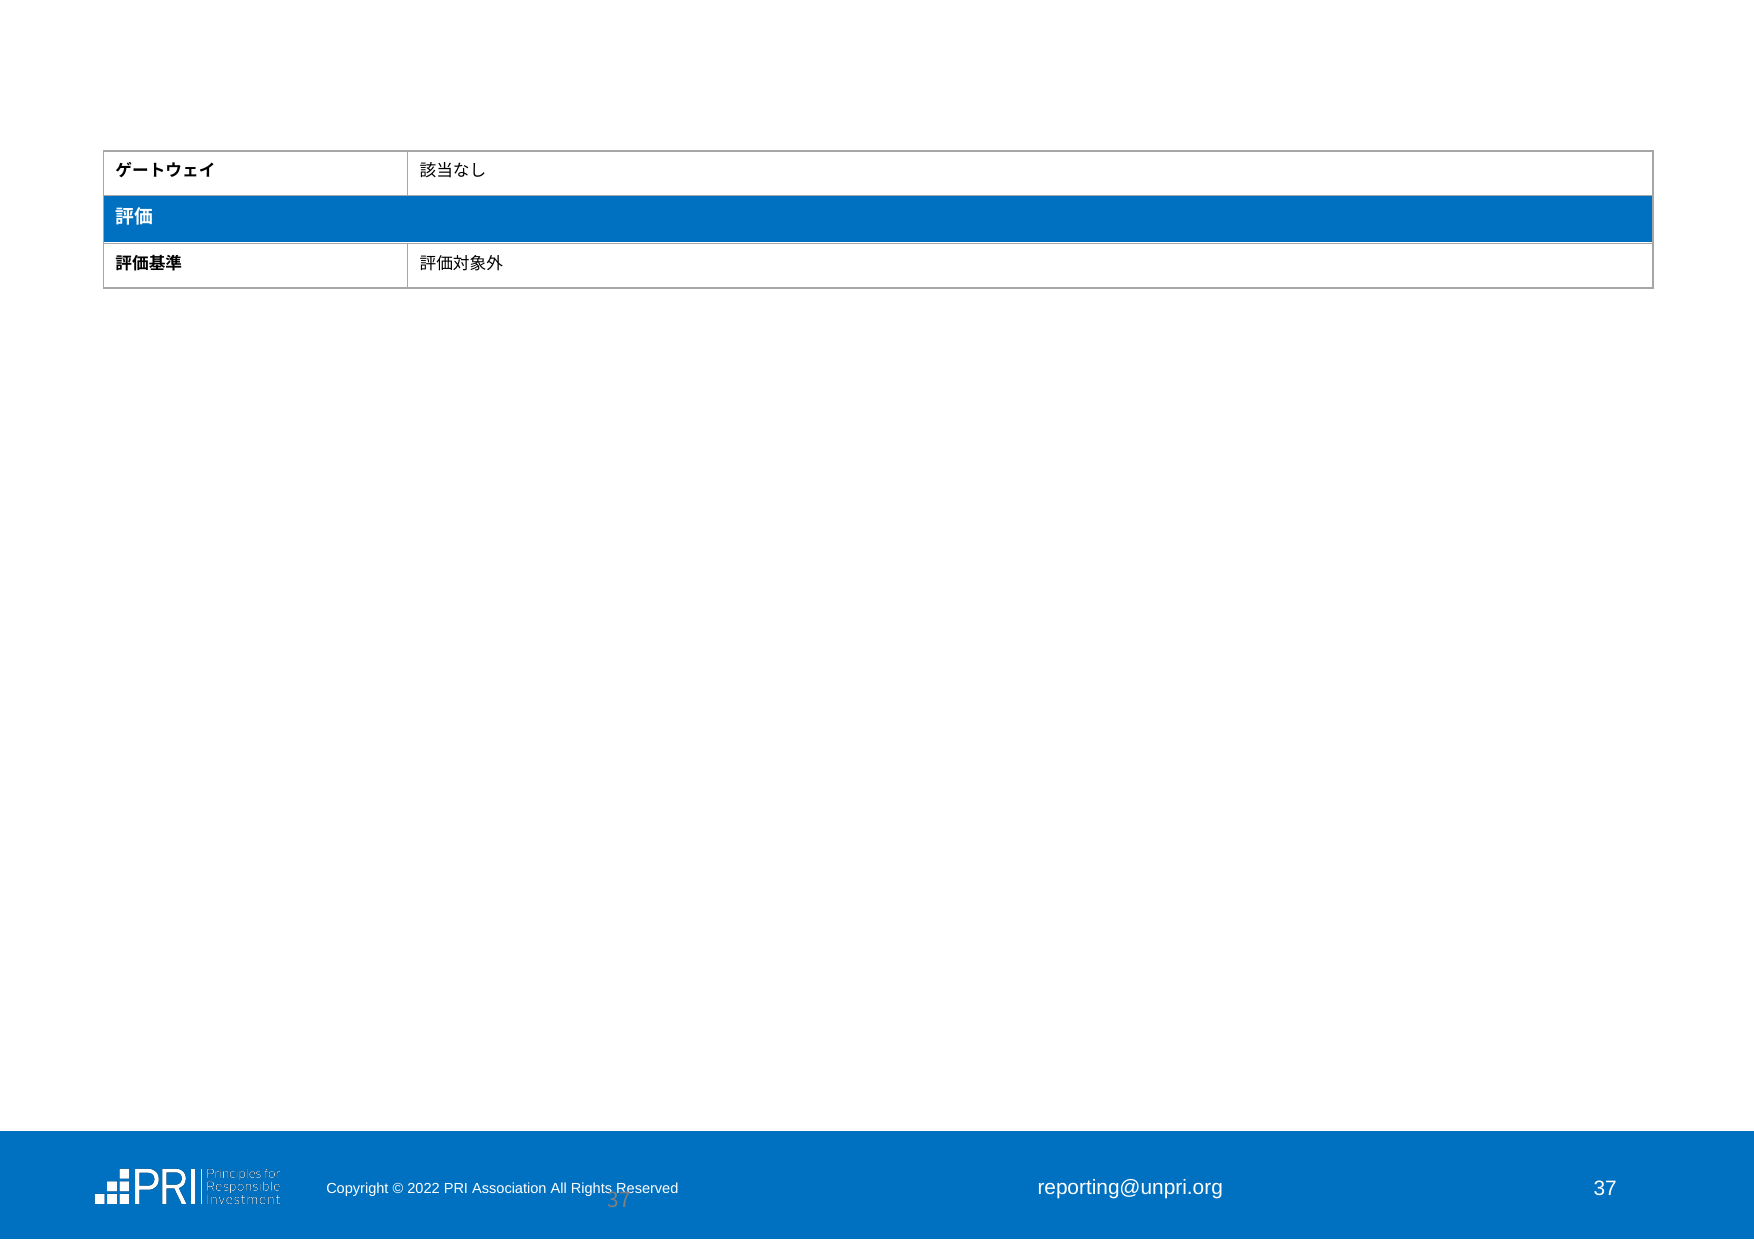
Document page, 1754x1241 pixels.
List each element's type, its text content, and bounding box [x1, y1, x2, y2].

picture [92, 1166, 282, 1207]
table_cell ゲートウェイ [104, 152, 407, 195]
table_cell 評価 [104, 196, 1652, 242]
table_cell 評価対象外 [408, 244, 1652, 287]
table_cell 該当なし [408, 152, 1652, 195]
table_cell 評価基準 [104, 244, 407, 287]
